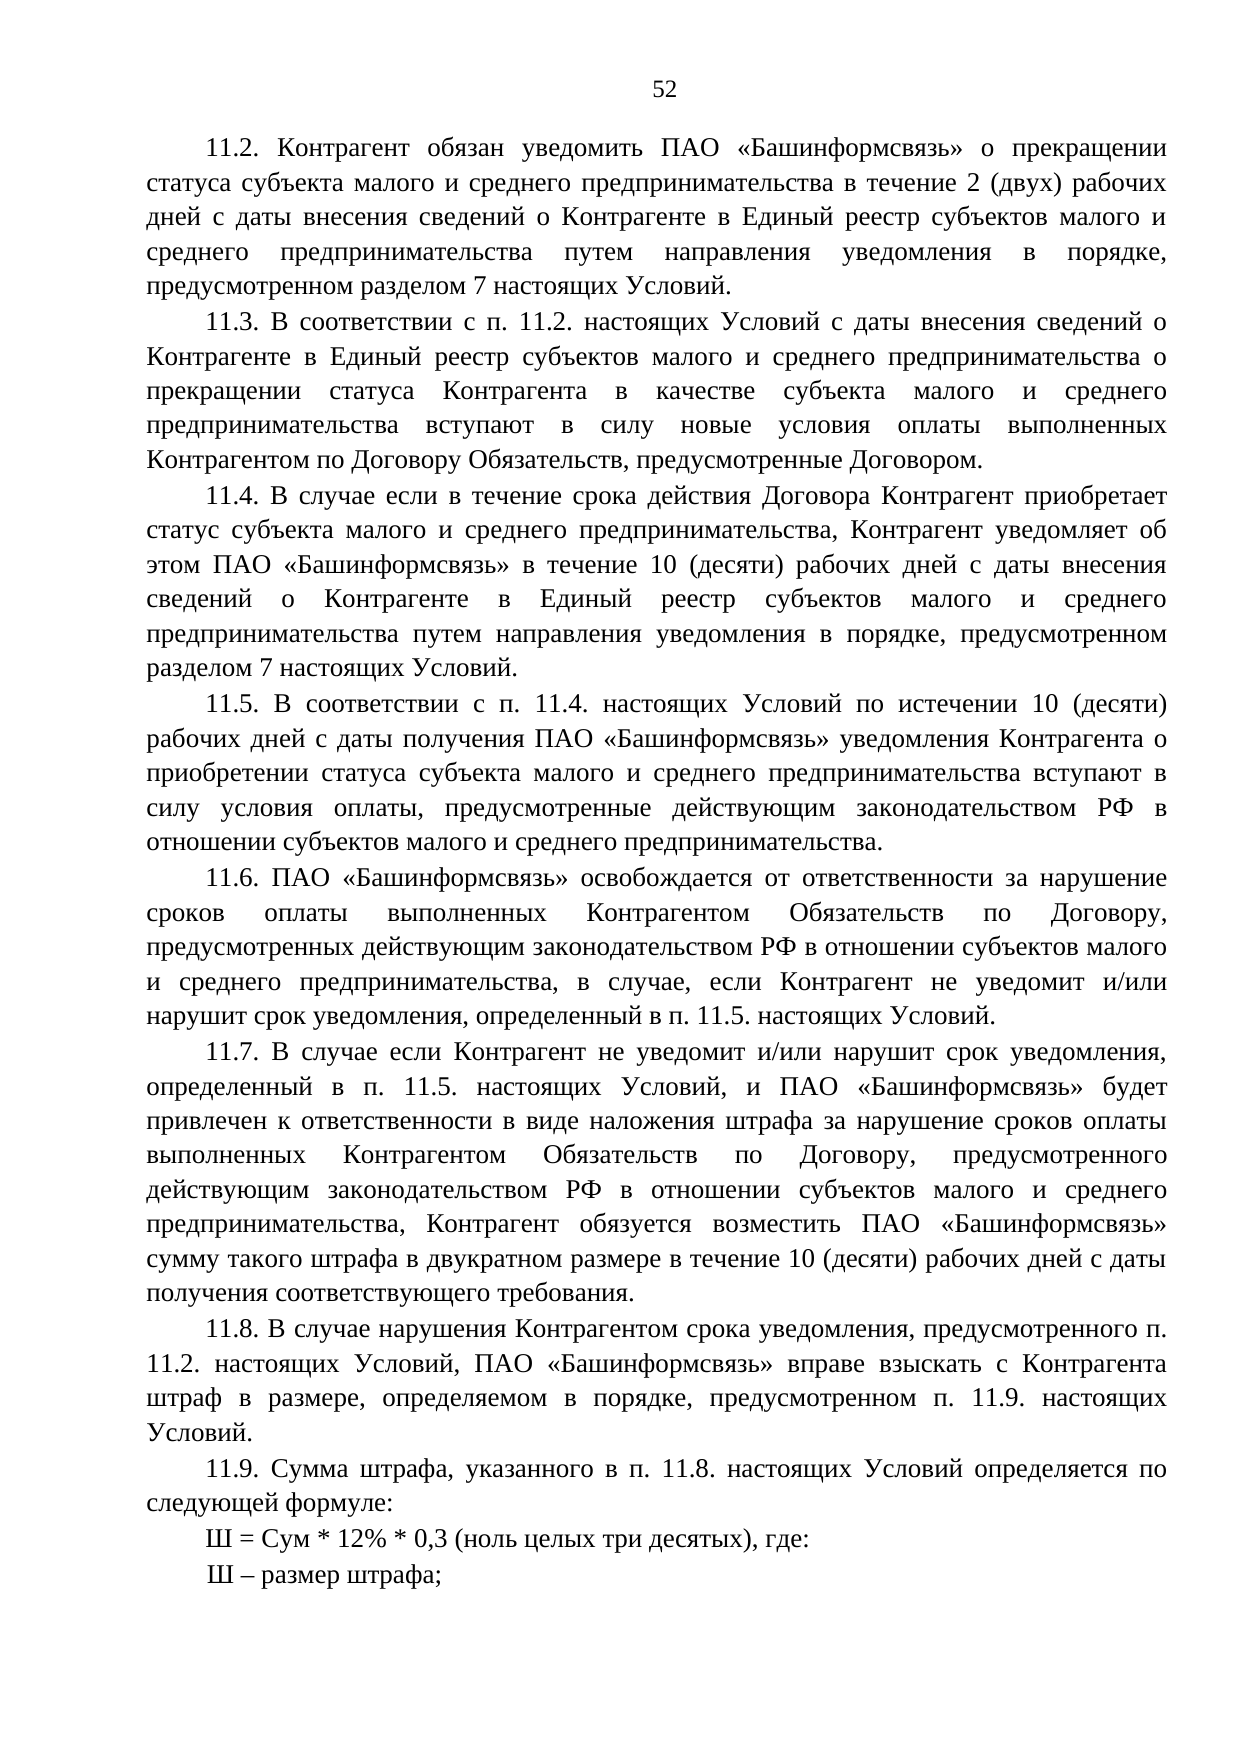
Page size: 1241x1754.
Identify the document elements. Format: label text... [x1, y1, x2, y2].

text 11.9. Сумма штрафа, указанного в п. 11.8. настоящих Условий определяется по следующей формуле: [146, 1452, 1168, 1517]
text 11.5. В соответствии с п. 11.4. настоящих Условий по истечении 10 (десяти) рабочих дней с даты получения ПАО «Башинформсвязь» уведомления Контрагента о приобретении статуса субъекта малого и среднего предпринимательства вступают в силу условия оплаты, предусмотренные действующим законодательством РФ в отношении субъектов малого и среднего предпринимательства. [146, 687, 1168, 856]
text Ш = Сум * 12% * 0,3 (ноль целых три десятых), где: [146, 1522, 1168, 1553]
text 11.8. В случае нарушения Контрагентом срока уведомления, предусмотренного п. 11.2. настоящих Условий, ПАО «Башинформсвязь» вправе взыскать с Контрагента штраф в размере, определяемом в порядке, предусмотренном п. 11.9. настоящих Условий. [146, 1312, 1168, 1447]
text 11.6. ПАО «Башинформсвязь» освобождается от ответственности за нарушение сроков оплаты выполненных Контрагентом Обязательств по Договору, предусмотренных действующим законодательством РФ в отношении субъектов малого и среднего предпринимательства, в случае, если Контрагент не уведомит и/или нарушит срок уведомления, определенный в п. 11.5. настоящих Условий. [146, 861, 1168, 1030]
text 11.3. В соответствии с п. 11.2. настоящих Условий с даты внесения сведений о Контрагенте в Единый реестр субъектов малого и среднего предпринимательства о прекращении статуса Контрагента в качестве субъекта малого и среднего предпринимательства вступают в силу новые условия оплаты выполненных Контрагентом по Договору Обязательств, предусмотренные Договором. [146, 305, 1168, 474]
text 11.4. В случае если в течение срока действия Договора Контрагент приобретает статус субъекта малого и среднего предпринимательства, Контрагент уведомляет об этом ПАО «Башинформсвязь» в течение 10 (десяти) рабочих дней с даты внесения сведений о Контрагенте в Единый реестр субъектов малого и среднего предпринимательства путем направления уведомления в порядке, предусмотренном разделом 7 настоящих Условий. [146, 479, 1168, 683]
text Ш – размер штрафа; [207, 1558, 1168, 1589]
text 11.7. В случае если Контрагент не уведомит и/или нарушит срок уведомления, определенный в п. 11.5. настоящих Условий, и ПАО «Башинформсвязь» будет привлечен к ответственности в виде наложения штрафа за нарушение сроков оплаты выполненных Контрагентом Обязательств по Договору, предусмотренного действующим законодательством РФ в отношении субъектов малого и среднего предпринимательства, Контрагент обязуется возместить ПАО «Башинформсвязь» сумму такого штрафа в двукратном размере в течение 10 (десяти) рабочих дней с даты получения соответствующего требования. [146, 1035, 1168, 1308]
text 11.2. Контрагент обязан уведомить ПАО «Башинформсвязь» о прекращении статуса субъекта малого и среднего предпринимательства в течение 2 (двух) рабочих дней с даты внесения сведений о Контрагенте в Единый реестр субъектов малого и среднего предпринимательства путем направления уведомления в порядке, предусмотренном разделом 7 настоящих Условий. [146, 131, 1168, 300]
